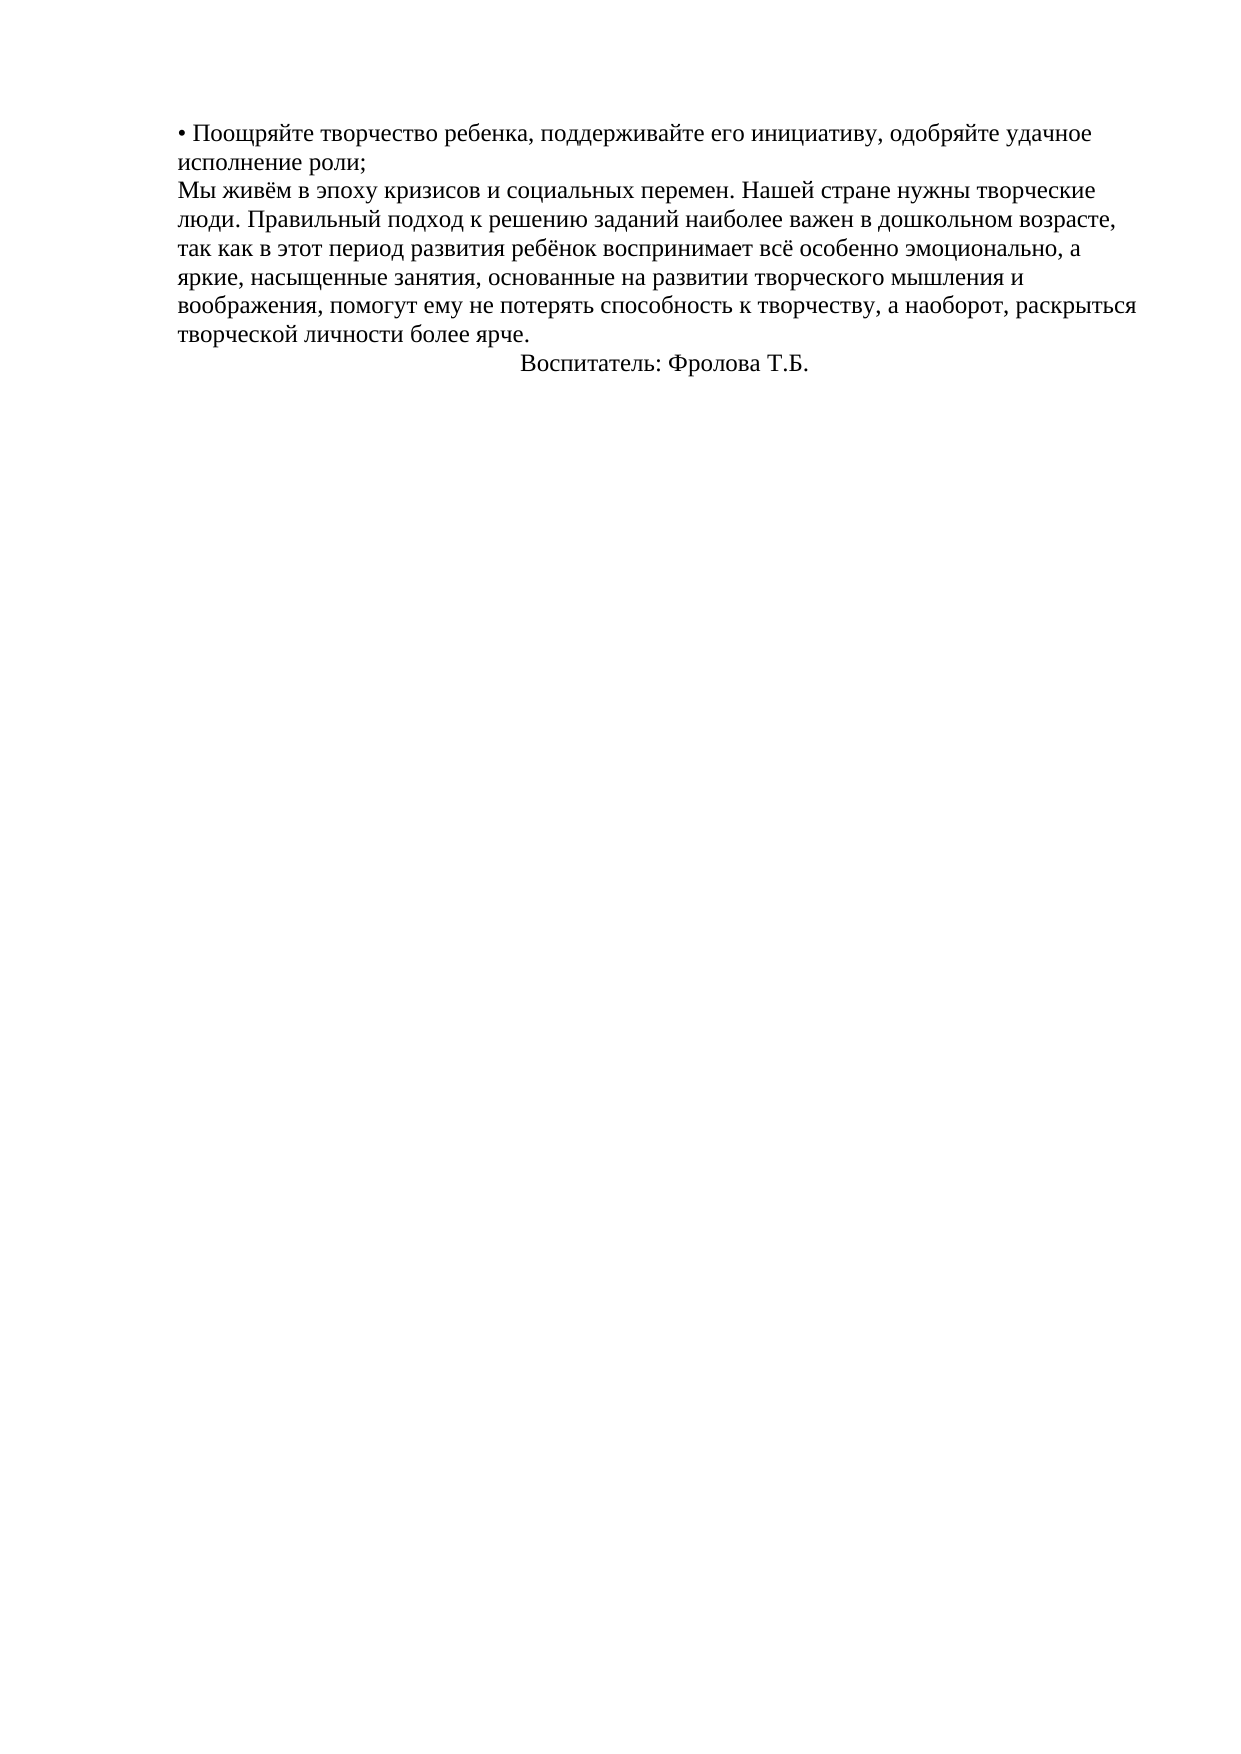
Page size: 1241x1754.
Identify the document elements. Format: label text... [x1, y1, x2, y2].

text • Поощряйте творчество ребенка, поддерживайте его инициативу, одобряйте удачное исполнение роли; [177, 118, 1152, 176]
text Воспитатель: Фролова Т.Б. [177, 348, 1152, 377]
text Мы живём в эпоху кризисов и социальных перемен. Нашей стране нужны творческие люди. Правильный подход к решению заданий наиболее важен в дошкольном возрасте, так как в этот период развития ребёнок воспринимает всё особенно эмоционально, а яркие, насыщенные занятия, основанные на развитии творческого мышления и воображения, помогут ему не потерять способность к творчеству, а наоборот, раскрыться творческой личности более ярче. [177, 176, 1152, 348]
